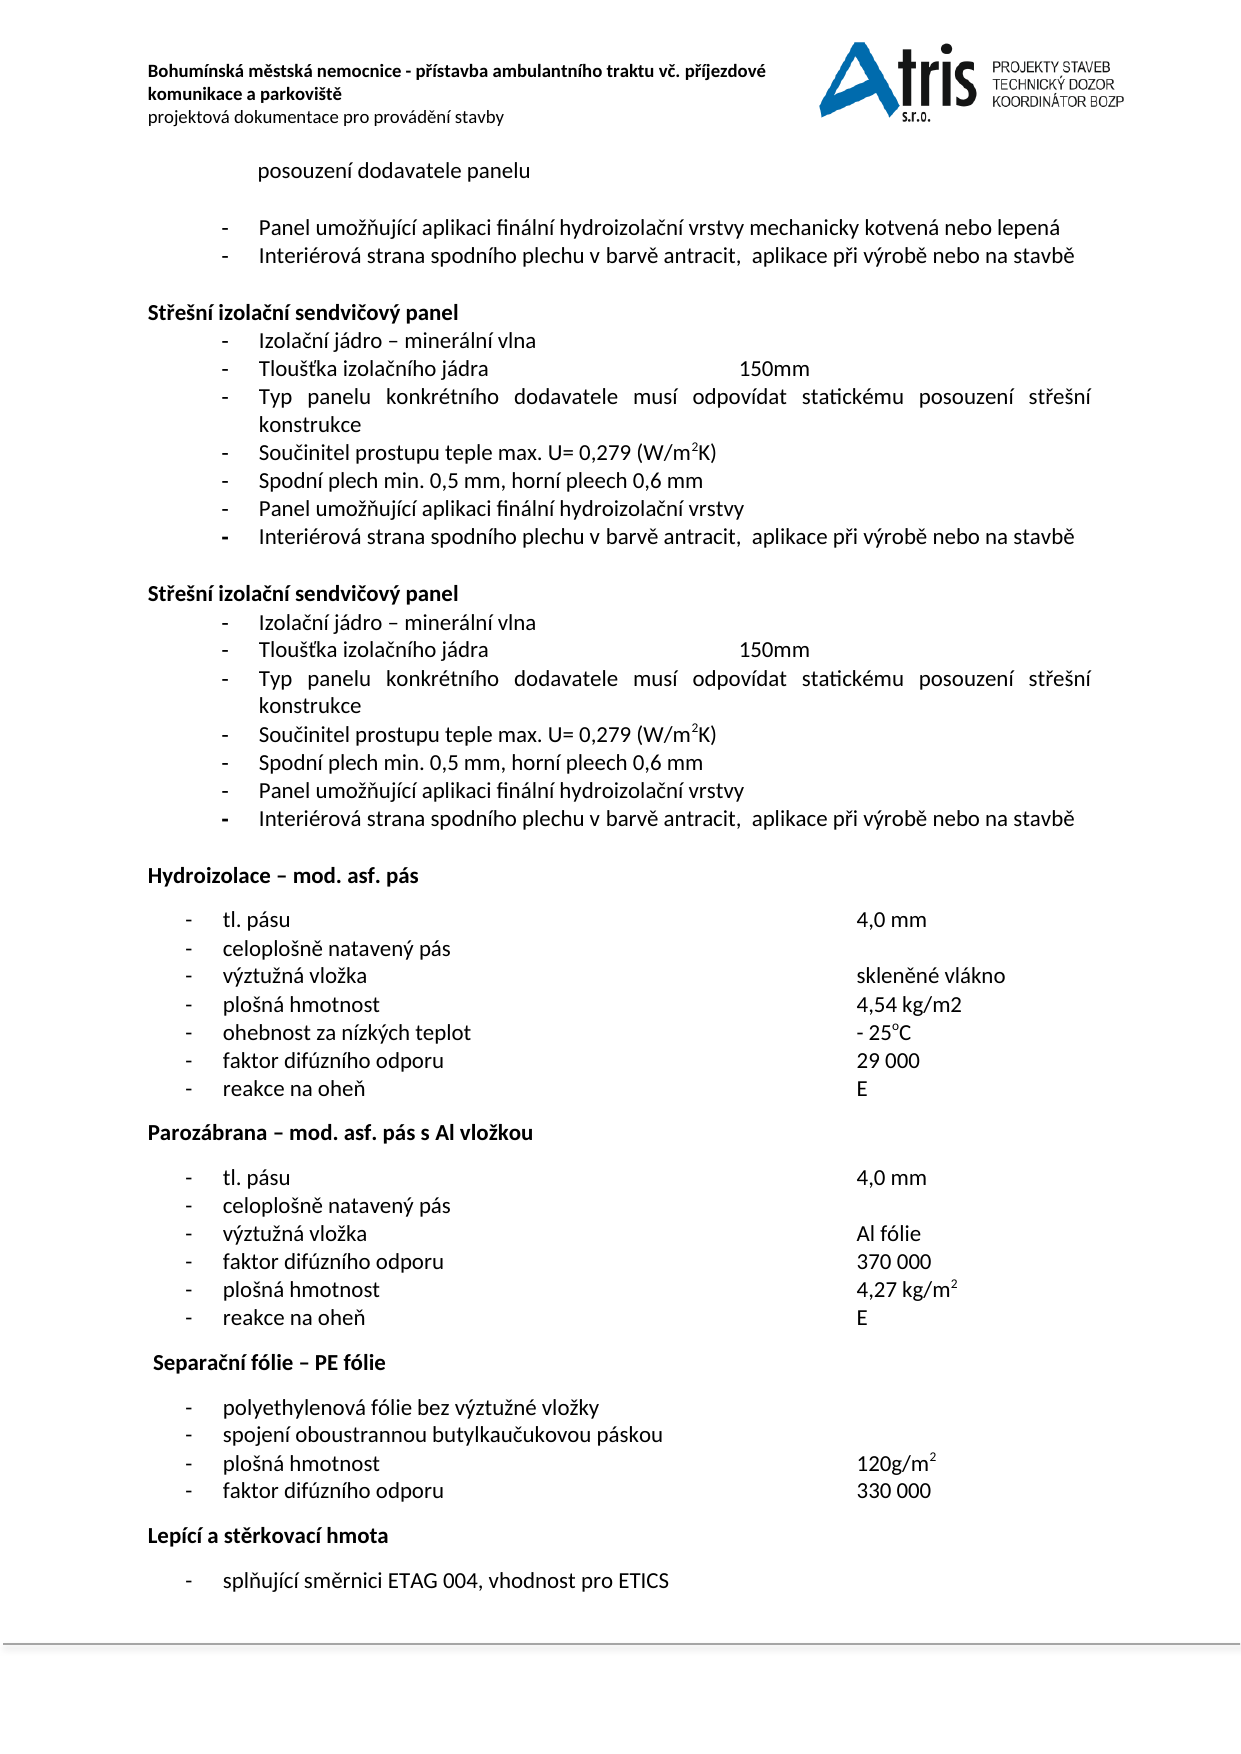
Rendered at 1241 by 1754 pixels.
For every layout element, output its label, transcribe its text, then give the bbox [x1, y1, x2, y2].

list plošná hmotnost 4,27 kg/m2 [185, 1275, 1092, 1303]
list faktor difúzního odporu 370 000 [185, 1247, 1092, 1275]
list ohebnost za nízkých teplot - 25oC [185, 1018, 1092, 1046]
list Izolační jádro – minerální vlna [221, 326, 1092, 354]
text Hydroizolace – mod. asf. pás [148, 861, 1092, 889]
list výztužná vložka skleněné vlákno [185, 962, 1092, 990]
list Izolační jádro – minerální vlna [221, 608, 1092, 636]
list Interiérová strana spodního plechu v barvě antracit, aplikace při výrobě nebo na stavbě [221, 522, 1092, 550]
list spojení oboustrannou butylkaučukovou páskou [185, 1421, 1092, 1449]
list reakce na oheň E [185, 1074, 1092, 1102]
list faktor difúzního odporu 330 000 [185, 1477, 1092, 1505]
list Interiérová strana spodního plechu v barvě antracit, aplikace při výrobě nebo na stavbě [221, 241, 1092, 269]
list výztužná vložka Al fólie [185, 1219, 1092, 1247]
list Spodní plech min. 0,5 mm, horní pleech 0,6 mm [221, 466, 1092, 494]
list Součinitel prostupu teple max. U= 0,279 (W/m2K) [221, 438, 1092, 466]
list Typ panelu konkrétního dodavatele musí odpovídat statickému posouzení střešní konstrukce [221, 664, 1092, 720]
text Lepící a stěrkovací hmota [148, 1521, 1092, 1549]
list tl. pásu 4,0 mm [185, 906, 1092, 934]
list Tloušťka izolačního jádra 150mm [221, 354, 1092, 382]
list Panel umožňující aplikaci finální hydroizolační vrstvy mechanicky kotvená nebo lepená [221, 213, 1092, 241]
list Interiérová strana spodního plechu v barvě antracit, aplikace při výrobě nebo na stavbě [221, 804, 1092, 832]
list Panel umožňující aplikaci finální hydroizolační vrstvy [221, 494, 1092, 522]
list polyethylenová fólie bez výztužné vložky [185, 1393, 1092, 1421]
text Parozábrana – mod. asf. pás s Al vložkou [148, 1118, 1092, 1146]
list reakce na oheň E [185, 1303, 1092, 1331]
list faktor difúzního odporu 29 000 [185, 1046, 1092, 1074]
list plošná hmotnost 4,54 kg/m2 [185, 990, 1092, 1018]
list Spodní plech min. 0,5 mm, horní pleech 0,6 mm [221, 748, 1092, 776]
text posouzení dodavatele panelu [221, 156, 1092, 184]
picture [817, 40, 1124, 123]
list Typ panelu konkrétního dodavatele musí odpovídat statickému posouzení střešní konstrukce [221, 382, 1092, 438]
text Střešní izolační sendvičový panel [148, 579, 1092, 608]
list Panel umožňující aplikaci finální hydroizolační vrstvy [221, 776, 1092, 804]
text Separační fólie – PE fólie [148, 1348, 1092, 1376]
list tl. pásu 4,0 mm [185, 1163, 1092, 1191]
list celoplošně natavený pás [185, 934, 1092, 962]
list splňující směrnici ETAG 004, vhodnost pro ETICS [185, 1566, 1092, 1594]
list Tloušťka izolačního jádra 150mm [221, 636, 1092, 664]
list celoplošně natavený pás [185, 1191, 1092, 1219]
text Střešní izolační sendvičový panel [148, 298, 1092, 326]
list Součinitel prostupu teple max. U= 0,279 (W/m2K) [221, 720, 1092, 748]
list plošná hmotnost 120g/m2 [185, 1449, 1092, 1477]
